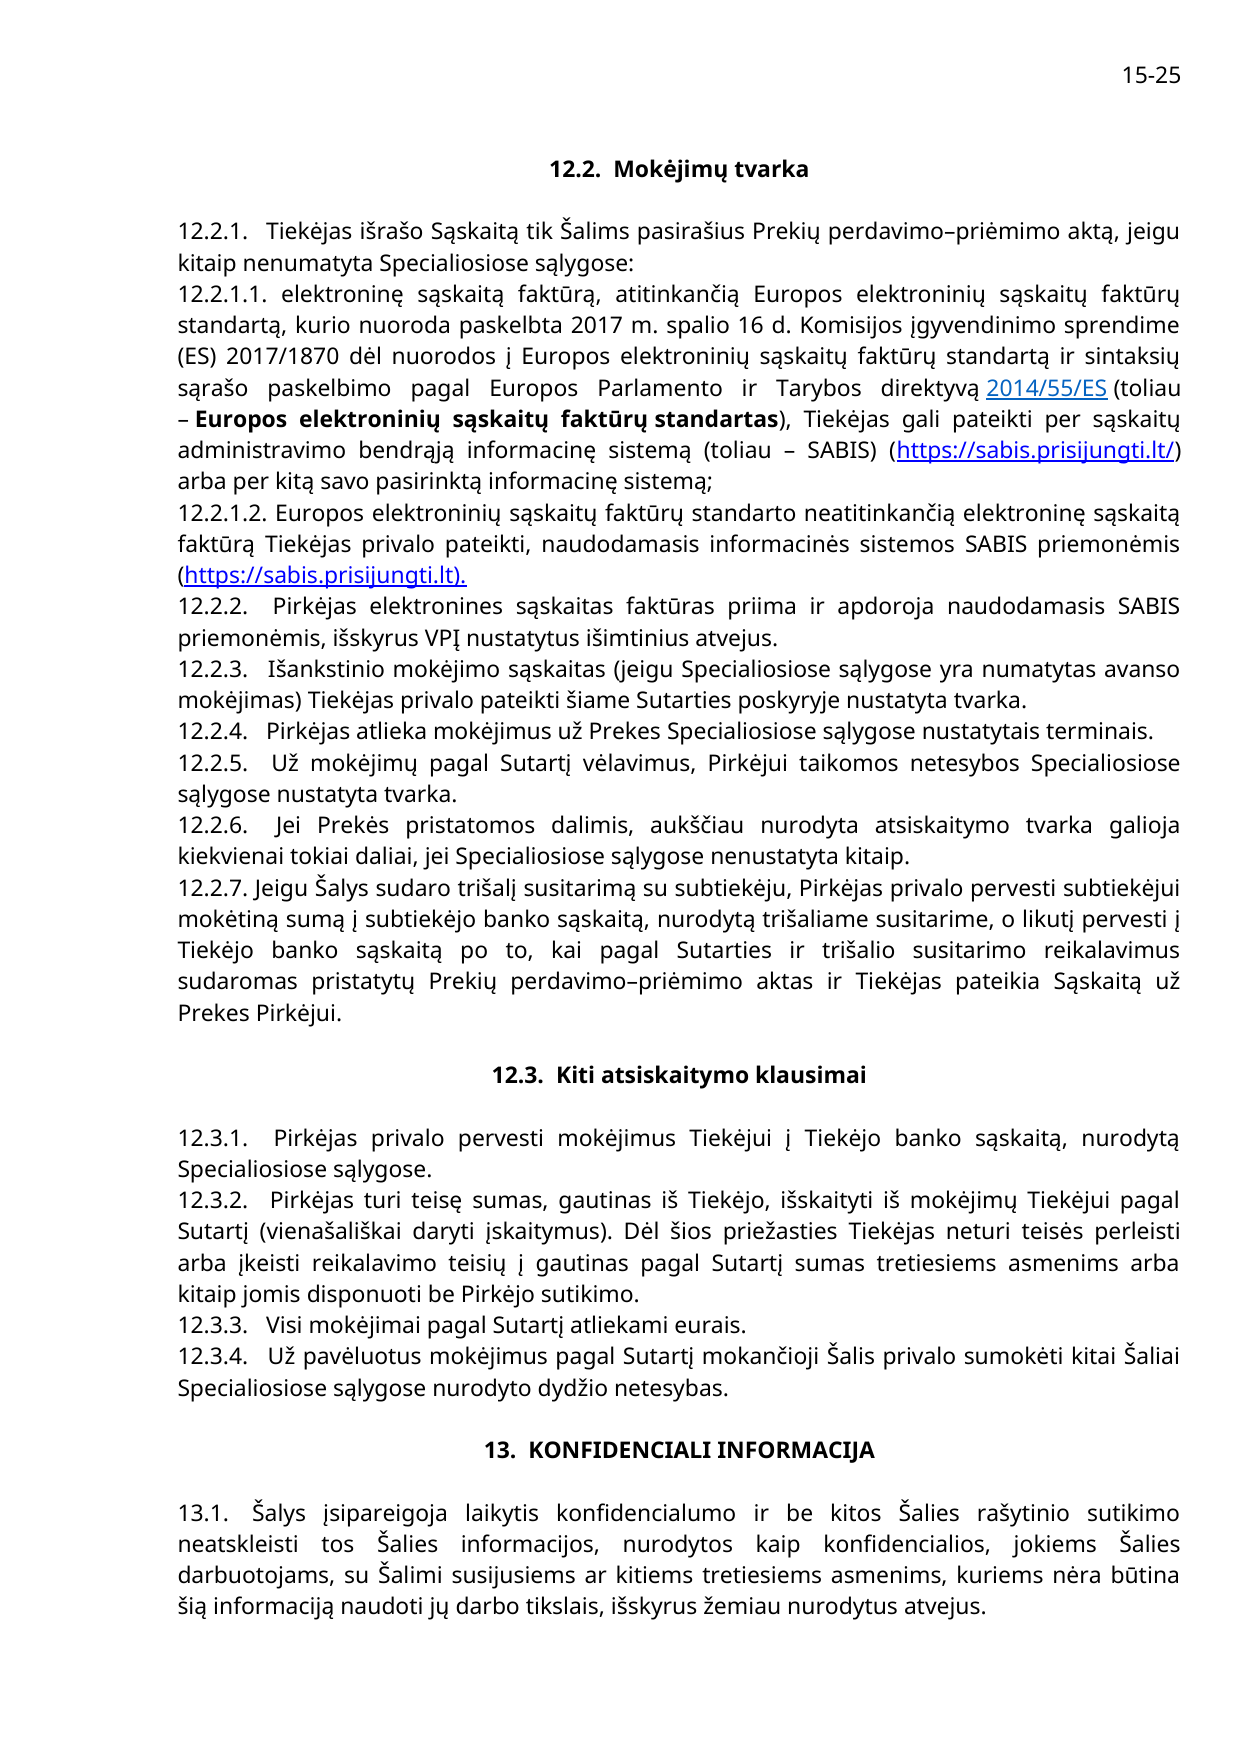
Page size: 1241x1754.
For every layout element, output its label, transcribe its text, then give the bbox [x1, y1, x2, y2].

text 12.2.1.1. elektroninę sąskaitą faktūrą, atitinkančią Europos elektroninių sąskaitų faktūrų standartą, kurio nuoroda paskelbta 2017 m. spalio 16 d. Komisijos įgyvendinimo sprendime (ES) 2017/1870 dėl nuorodos į Europos elektroninių sąskaitų faktūrų standartą ir sintaksių sąrašo paskelbimo pagal Europos Parlamento ir Tarybos direktyvą 2014/55/ES (toliau – Europos elektroninių sąskaitų faktūrų standartas), Tiekėjas gali pateikti per sąskaitų administravimo bendrąją informacinę sistemą (toliau – SABIS) (https://sabis.prisijungti.lt/) arba per kitą savo pasirinktą informacinę sistemą; [177, 278, 1181, 497]
text 13. KONFIDENCIALI INFORMACIJA [177, 1434, 1181, 1465]
text 12.2.4. Pirkėjas atlieka mokėjimus už Prekes Specialiosiose sąlygose nustatytais terminais. [177, 715, 1181, 747]
text 12.2. Mokėjimų tvarka [177, 153, 1181, 184]
text 12.3.4. Už pavėluotus mokėjimus pagal Sutartį mokančioji Šalis privalo sumokėti kitai Šaliai Specialiosiose sąlygose nurodyto dydžio netesybas. [177, 1340, 1181, 1403]
text 12.2.6. Jei Prekės pristatomos dalimis, aukščiau nurodyta atsiskaitymo tvarka galioja kiekvienai tokiai daliai, jei Specialiosiose sąlygose nenustatyta kitaip. [177, 809, 1181, 872]
text 12.3.3. Visi mokėjimai pagal Sutartį atliekami eurais. [177, 1309, 1181, 1340]
text 12.3.2. Pirkėjas turi teisę sumas, gautinas iš Tiekėjo, išskaityti iš mokėjimų Tiekėjui pagal Sutartį (vienašališkai daryti įskaitymus). Dėl šios priežasties Tiekėjas neturi teisės perleisti arba įkeisti reikalavimo teisių į gautinas pagal Sutartį sumas tretiesiems asmenims arba kitaip jomis disponuoti be Pirkėjo sutikimo. [177, 1184, 1181, 1309]
text 12.2.1. Tiekėjas išrašo Sąskaitą tik Šalims pasirašius Prekių perdavimo–priėmimo aktą, jeigu kitaip nenumatyta Specialiosiose sąlygose: [177, 215, 1181, 278]
text 12.2.2. Pirkėjas elektronines sąskaitas faktūras priima ir apdoroja naudodamasis SABIS priemonėmis, išskyrus VPĮ nustatytus išimtinius atvejus. [177, 590, 1181, 653]
text 12.2.1.2. Europos elektroninių sąskaitų faktūrų standarto neatitinkančią elektroninę sąskaitą faktūrą Tiekėjas privalo pateikti, naudodamasis informacinės sistemos SABIS priemonėmis (https://sabis.prisijungti.lt). [177, 497, 1181, 590]
text 12.2.7. Jeigu Šalys sudaro trišalį susitarimą su subtiekėju, Pirkėjas privalo pervesti subtiekėjui mokėtiną sumą į subtiekėjo banko sąskaitą, nurodytą trišaliame susitarime, o likutį pervesti į Tiekėjo banko sąskaitą po to, kai pagal Sutarties ir trišalio susitarimo reikalavimus sudaromas pristatytų Prekių perdavimo–priėmimo aktas ir Tiekėjas pateikia Sąskaitą už Prekes Pirkėjui. [177, 872, 1181, 1028]
text 12.2.3. Išankstinio mokėjimo sąskaitas (jeigu Specialiosiose sąlygose yra numatytas avanso mokėjimas) Tiekėjas privalo pateikti šiame Sutarties poskyryje nustatyta tvarka. [177, 653, 1181, 715]
text 12.2.5. Už mokėjimų pagal Sutartį vėlavimus, Pirkėjui taikomos netesybos Specialiosiose sąlygose nustatyta tvarka. [177, 747, 1181, 809]
text 12.3.1. Pirkėjas privalo pervesti mokėjimus Tiekėjui į Tiekėjo banko sąskaitą, nurodytą Specialiosiose sąlygose. [177, 1122, 1181, 1184]
text 12.3. Kiti atsiskaitymo klausimai [177, 1059, 1181, 1090]
text 13.1. Šalys įsipareigoja laikytis konfidencialumo ir be kitos Šalies rašytinio sutikimo neatskleisti tos Šalies informacijos, nurodytos kaip konfidencialios, jokiems Šalies darbuotojams, su Šalimi susijusiems ar kitiems tretiesiems asmenims, kuriems nėra būtina šią informaciją naudoti jų darbo tikslais, išskyrus žemiau nurodytus atvejus. [177, 1497, 1181, 1622]
